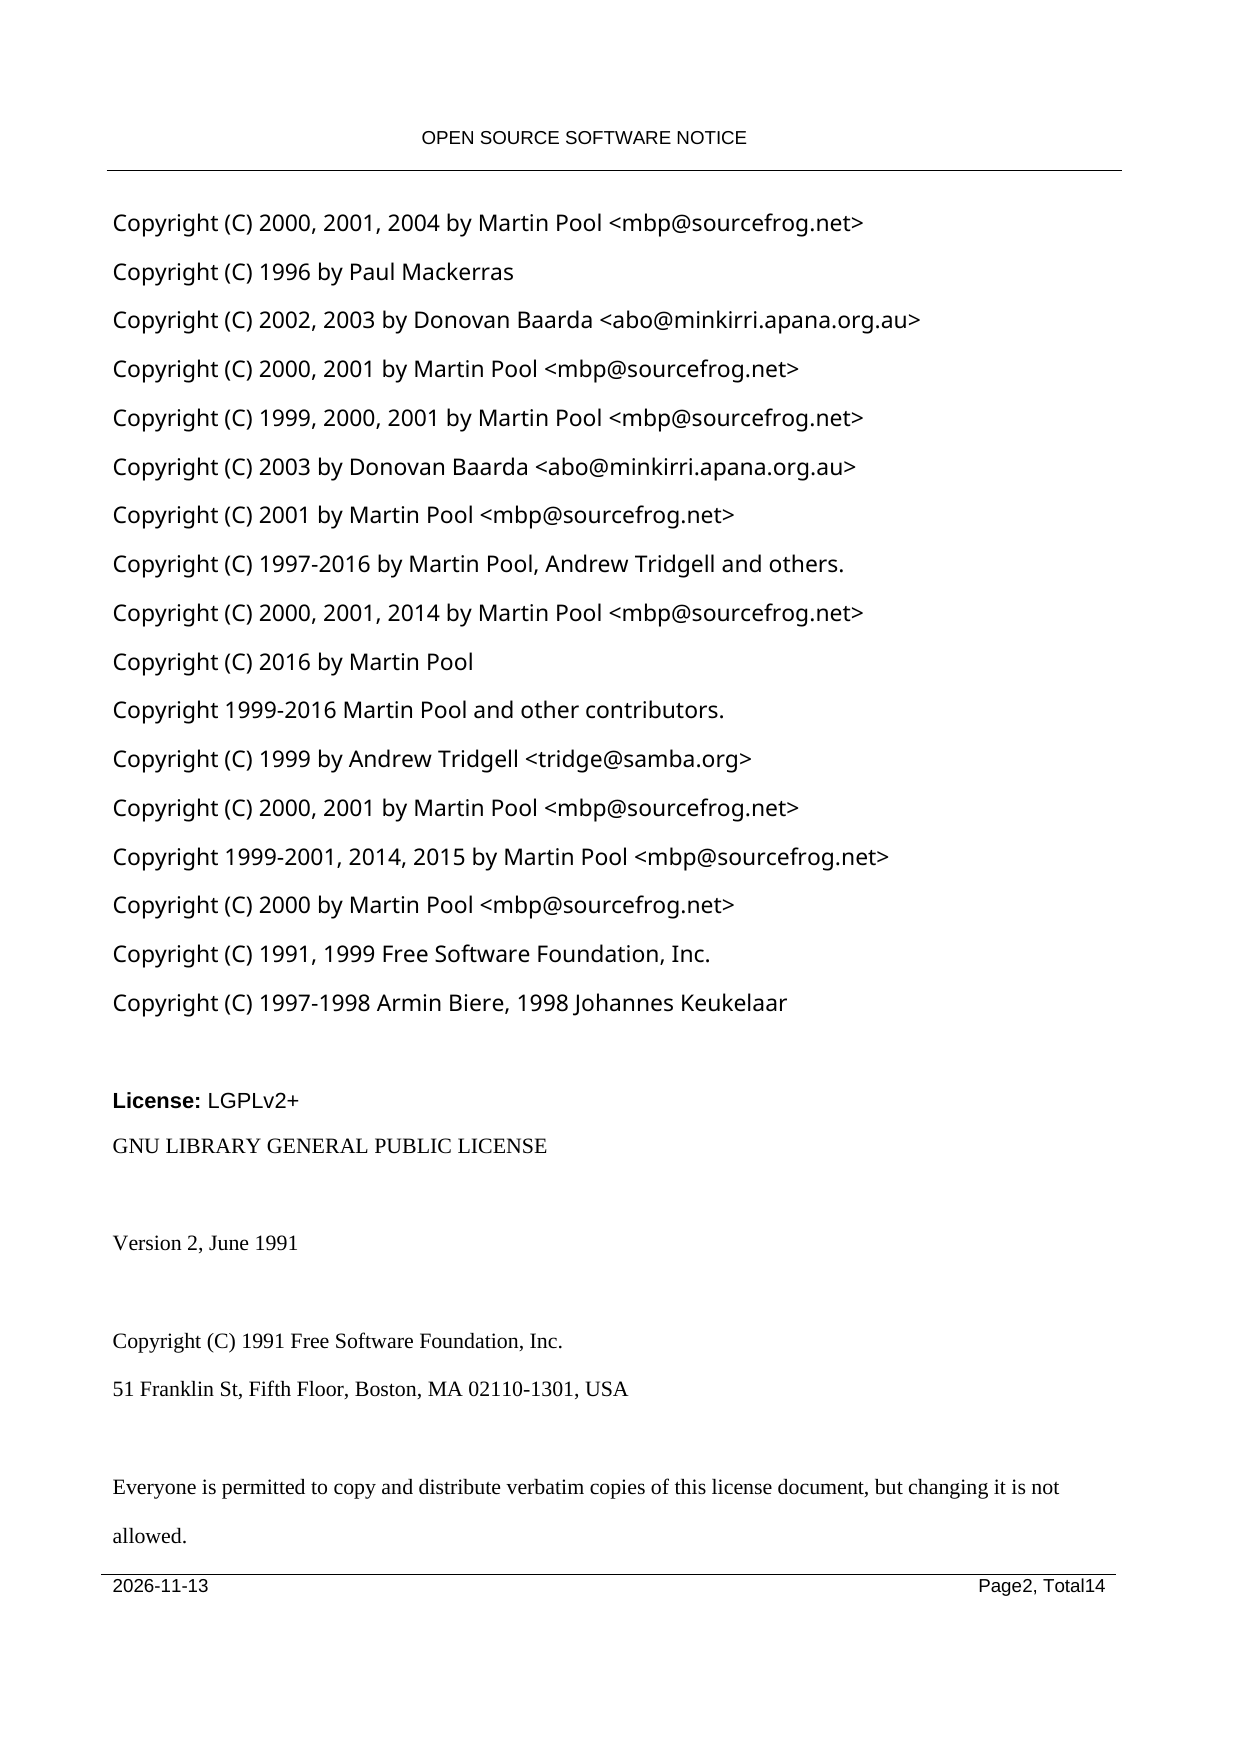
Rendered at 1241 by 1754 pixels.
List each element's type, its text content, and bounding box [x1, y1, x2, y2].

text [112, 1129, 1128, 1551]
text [112, 206, 1128, 1068]
text License: LGPLv2+ [112, 1084, 1128, 1116]
